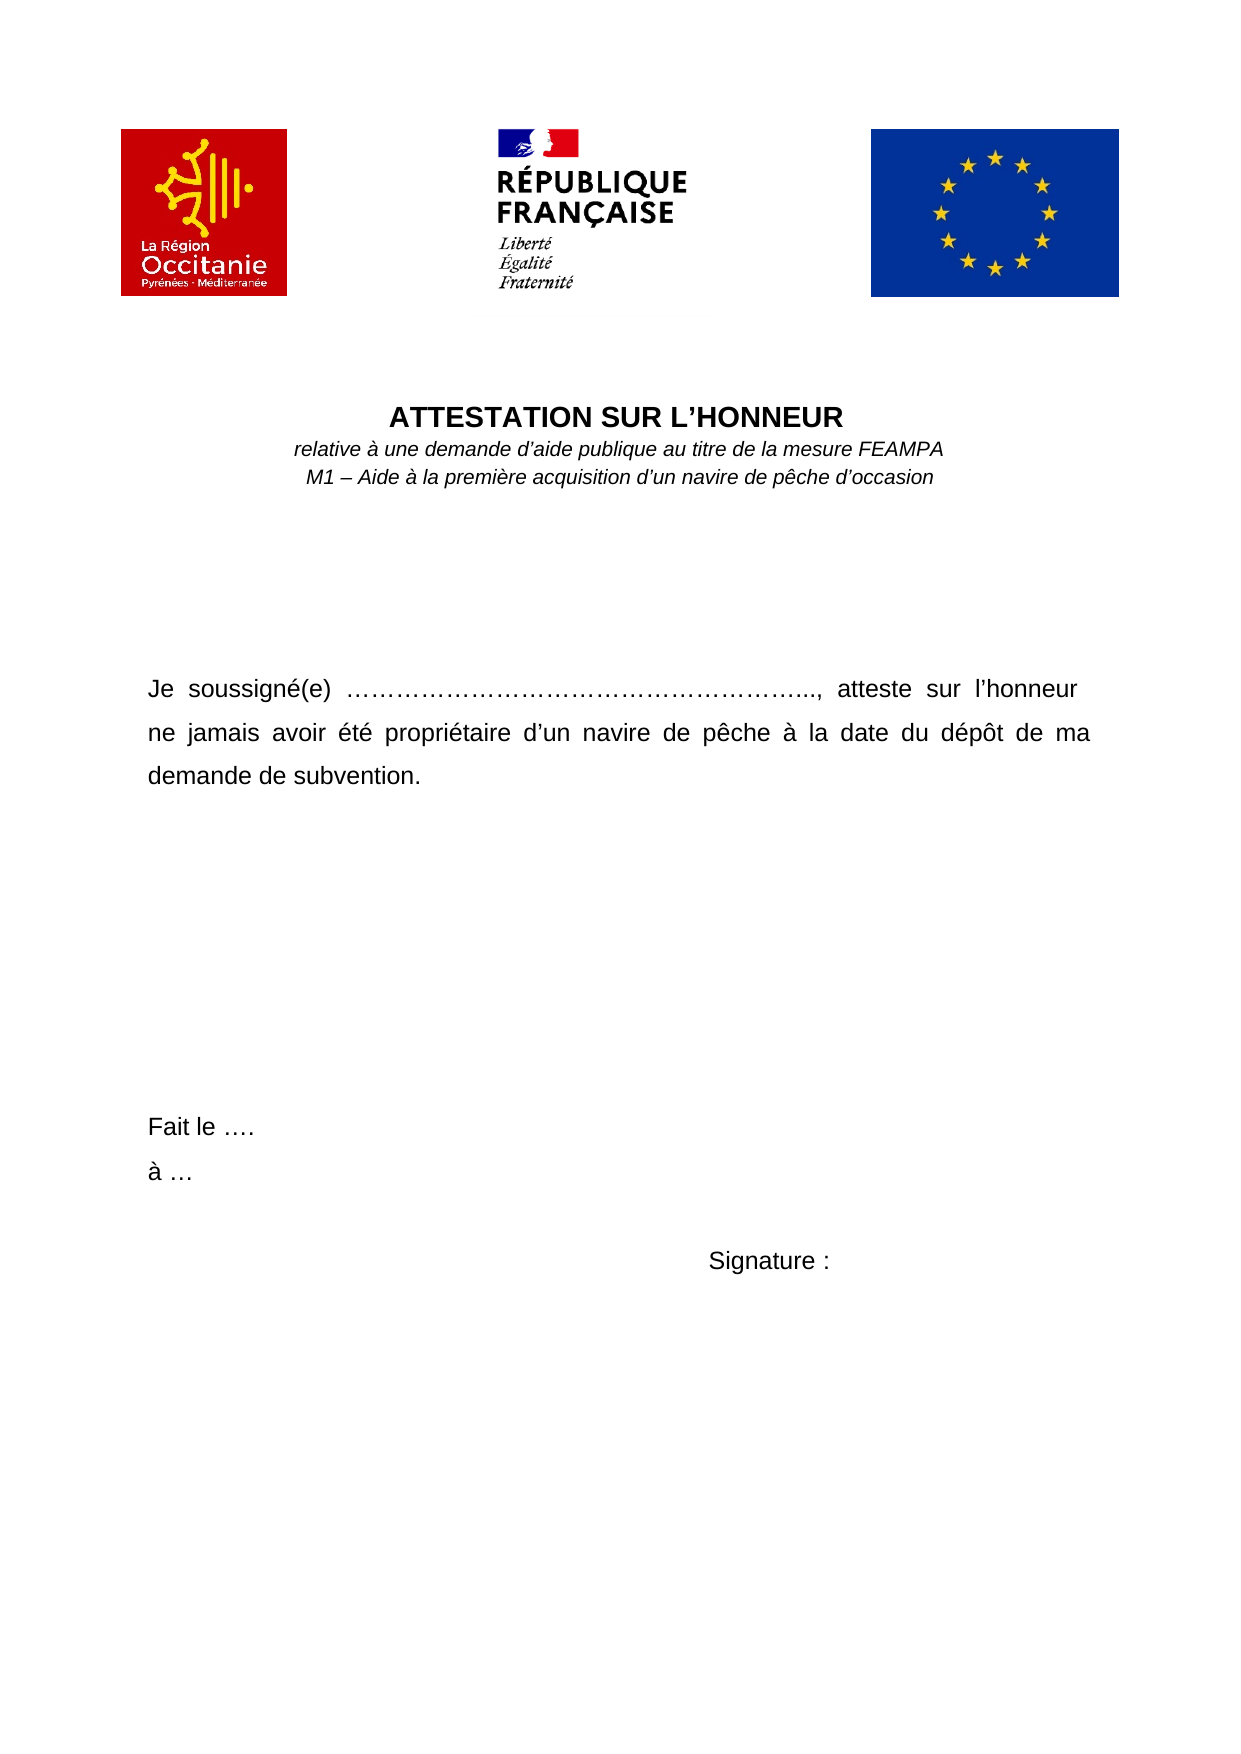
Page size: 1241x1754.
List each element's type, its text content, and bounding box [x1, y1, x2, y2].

picture [469, 101, 715, 316]
picture [871, 129, 1119, 297]
text Fait le …. [148, 1112, 1093, 1141]
text Signature : [148, 1246, 1093, 1275]
text ATTESTATION SUR L’HONNEUR relative à une demande d’aide publique au titre de la mesure FEAMPA M1 – Aide à la première acquisition d’un navire de pêche d’occasion [148, 400, 1093, 488]
text à … [148, 1157, 1093, 1186]
text Je soussigné(e) ………………………………………………..., atteste sur l’honneur ne jamais avoir été propriétaire d’un navire de pêche à la date du dépôt de ma demande de subvention. [148, 674, 1093, 789]
picture [121, 129, 287, 296]
